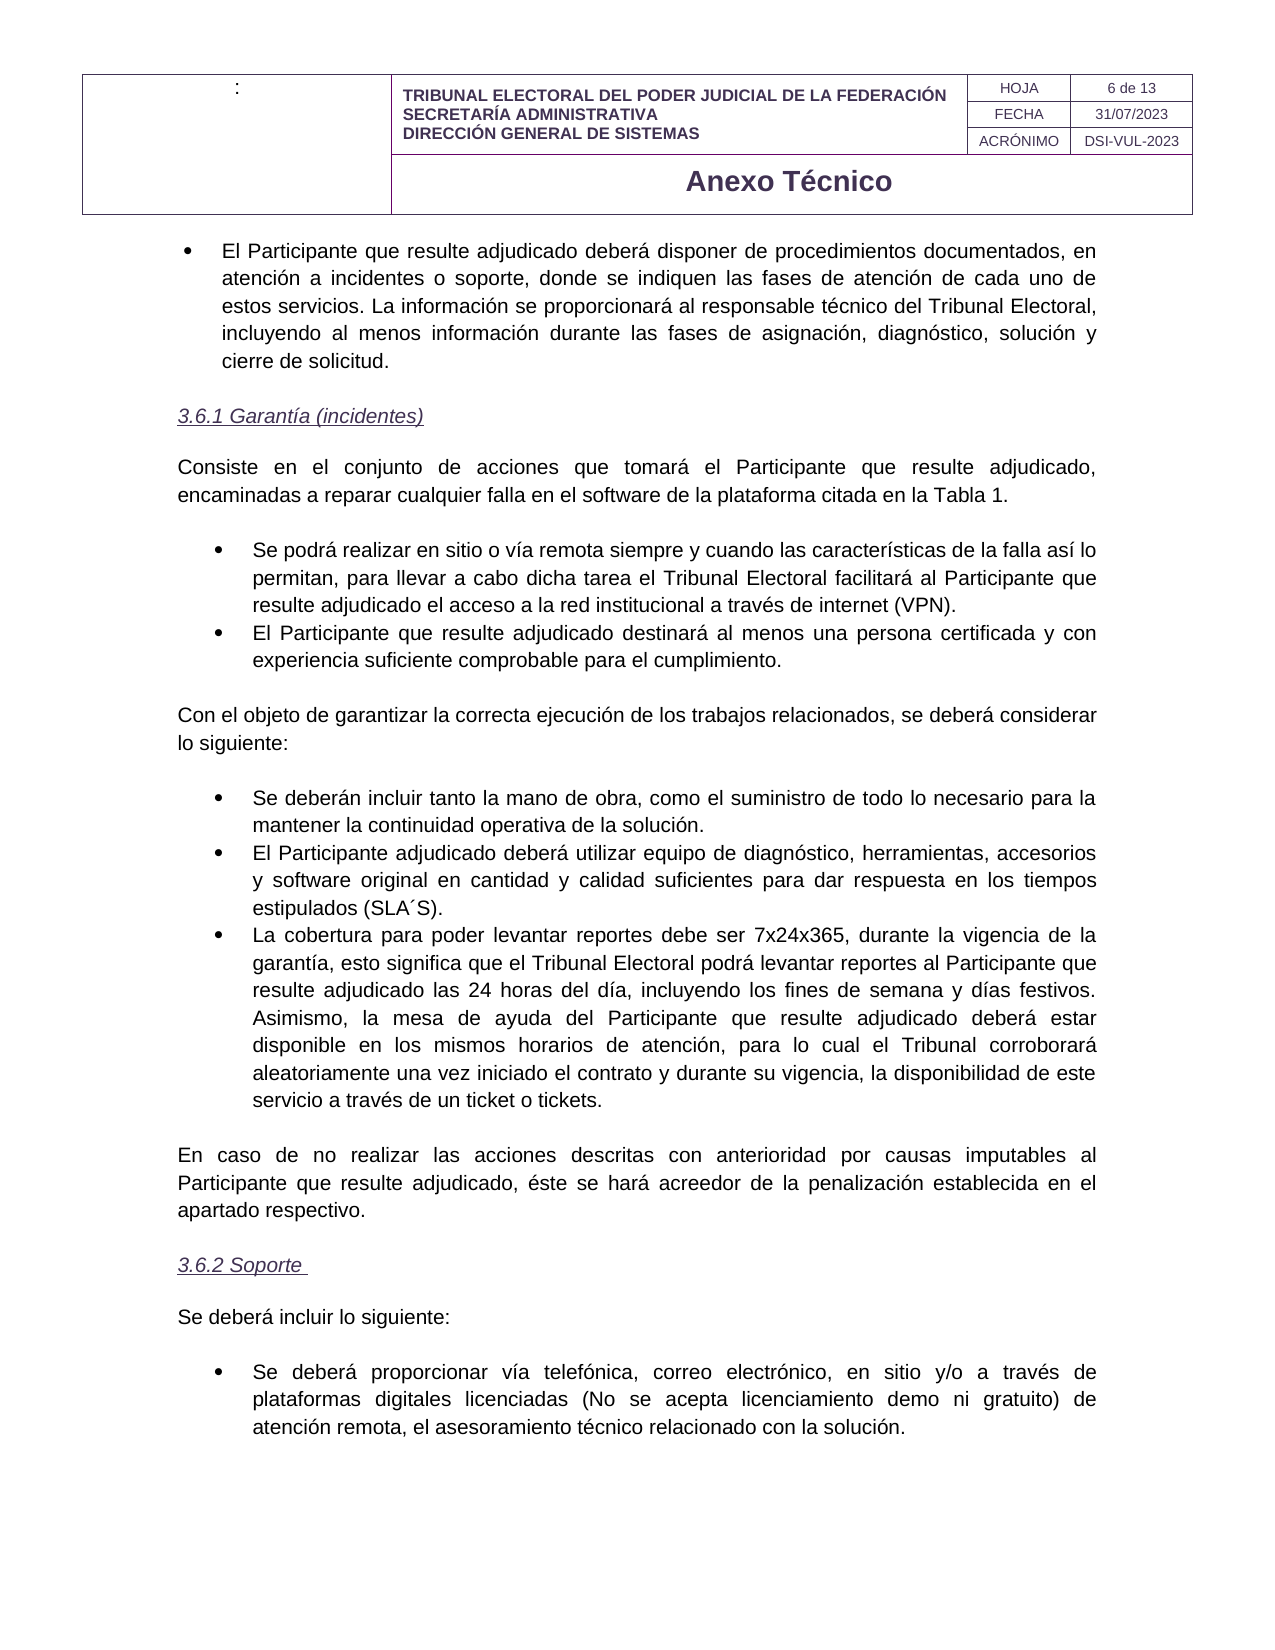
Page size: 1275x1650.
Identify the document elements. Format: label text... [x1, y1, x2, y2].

list El Participante que resulte adjudicado destinará al menos una persona certificada y con experiencia suficiente comprobable para el cumplimiento. [215, 620, 1098, 672]
list El Participante que resulte adjudicado deberá disponer de procedimientos documentados, en atención a incidentes o soporte, donde se indiquen las fases de atención de cada uno de estos servicios. La información se proporcionará al responsable técnico del Tribunal Electoral, incluyendo al menos información durante las fases de asignación, diagnóstico, solución y cierre de solicitud. [184, 239, 1098, 373]
list Se deberá proporcionar vía telefónica, correo electrónico, en sitio y/o a través de plataformas digitales licenciadas (No se acepta licenciamiento demo ni gratuito) de atención remota, el asesoramiento técnico relacionado con la solución. [215, 1360, 1098, 1439]
text Con el objeto de garantizar la correcta ejecución de los trabajos relacionados, se deberá considerar lo siguiente: [177, 703, 1098, 754]
text En caso de no realizar las acciones descritas con anterioridad por causas imputables al Participante que resulte adjudicado, éste se hará acreedor de la penalización establecida en el apartado respectivo. [177, 1143, 1098, 1222]
list La cobertura para poder levantar reportes debe ser 7x24x365, durante la vigencia de la garantía, esto significa que el Tribunal Electoral podrá levantar reportes al Participante que resulte adjudicado las 24 horas del día, incluyendo los fines de semana y días festivos. Asimismo, la mesa de ayuda del Participante que resulte adjudicado deberá estar disponible en los mismos horarios de atención, para lo cual el Tribunal corroborará aleatoriamente una vez iniciado el contrato y durante su vigencia, la disponibilidad de este servicio a través de un ticket o tickets. [215, 923, 1098, 1112]
text Se deberá incluir lo siguiente: [177, 1305, 1098, 1329]
subtitle 3.6.1 Garantía (incidentes) [177, 404, 1098, 428]
subtitle 3.6.2 Soporte [177, 1253, 1098, 1277]
list El Participante adjudicado deberá utilizar equipo de diagnóstico, herramientas, accesorios y software original en cantidad y calidad suficientes para dar respuesta en los tiempos estipulados (SLA´S). [215, 841, 1098, 919]
text Consiste en el conjunto de acciones que tomará el Participante que resulte adjudicado, encaminadas a reparar cualquier falla en el software de la plataforma citada en la Tabla 1. [177, 455, 1098, 507]
list Se podrá realizar en sitio o vía remota siempre y cuando las características de la falla así lo permitan, para llevar a cabo dicha tarea el Tribunal Electoral facilitará al Participante que resulte adjudicado el acceso a la red institucional a través de internet (VPN). [215, 538, 1098, 617]
list Se deberán incluir tanto la mano de obra, como el suministro de todo lo necesario para la mantener la continuidad operativa de la solución. [215, 785, 1098, 837]
